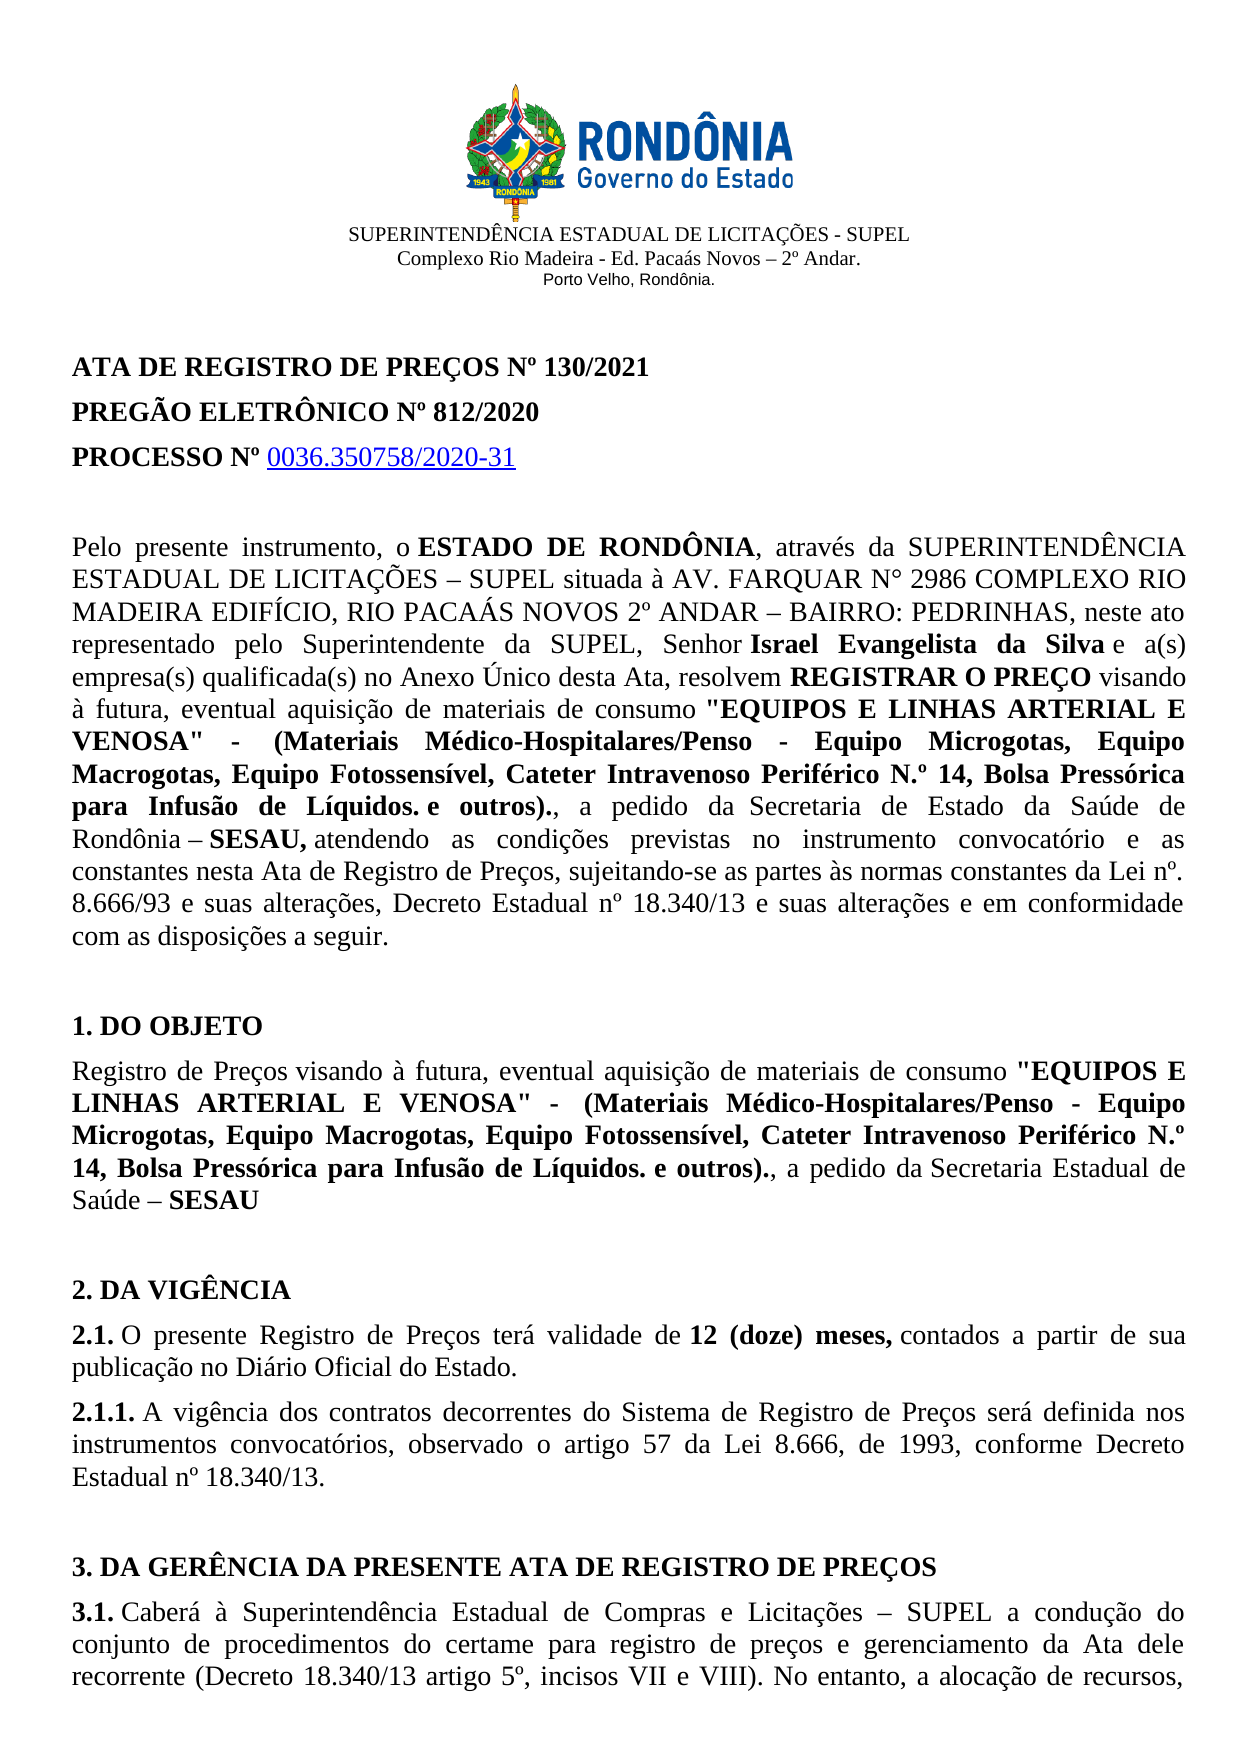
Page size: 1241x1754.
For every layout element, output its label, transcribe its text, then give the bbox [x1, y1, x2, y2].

text Porto Velho, Rondônia. [59, 270, 1199, 289]
text Registro de Preços visando à futura, eventual aquisição de materiais de consumo "EQUIPOS E LINHAS ARTERIAL E VENOSA" - (Materiais Médico-Hospitalares/Penso - Equipo Microgotas, Equipo Macrogotas, Equipo Fotossensível, Cateter Intravenoso Periférico N.º 14, Bolsa Pressórica para Infusão de Líquidos. e outros)., a pedido da Secretaria Estadual de Saúde – SESAU [72, 1053, 1186, 1216]
text PROCESSO Nº 0036.350758/2020-31 [72, 440, 1186, 473]
text 3. DA GERÊNCIA DA PRESENTE ATA DE REGISTRO DE PREÇOS [72, 1550, 1186, 1582]
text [72, 1594, 1186, 1692]
picture [465, 83, 793, 222]
text SUPERINTENDÊNCIA ESTADUAL DE LICITAÇÕES - SUPEL [59, 222, 1199, 246]
text PREGÃO ELETRÔNICO Nº 812/2020 [72, 395, 1186, 428]
text 1. DO OBJETO [72, 1009, 1186, 1041]
text 2.1.1. A vigência dos contratos decorrentes do Sistema de Registro de Preços será definida nos instrumentos convocatórios, observado o artigo 57 da Lei 8.666, de 1993, conforme Decreto Estadual nº 18.340/13. [72, 1395, 1186, 1492]
text Pelo presente instrumento, o ESTADO DE RONDÔNIA, através da SUPERINTENDÊNCIA ESTADUAL DE LICITAÇÕES – SUPEL situada à AV. FARQUAR N° 2986 COMPLEXO RIO MADEIRA EDIFÍCIO, RIO PACAÁS NOVOS 2º ANDAR – BAIRRO: PEDRINHAS, neste ato representado pelo Superintendente da SUPEL, Senhor Israel Evangelista da Silva e a(s) empresa(s) qualificada(s) no Anexo Único desta Ata, resolvem REGISTRAR O PREÇO visando à futura, eventual aquisição de materiais de consumo "EQUIPOS E LINHAS ARTERIAL E VENOSA" - (Materiais Médico-Hospitalares/Penso - Equipo Microgotas, Equipo Macrogotas, Equipo Fotossensível, Cateter Intravenoso Periférico N.º 14, Bolsa Pressórica para Infusão de Líquidos. e outros)., a pedido da Secretaria de Estado da Saúde de Rondônia – SESAU, atendendo as condições previstas no instrumento convocatório e as constantes nesta Ata de Registro de Preços, sujeitando-se as partes às normas constantes da Lei nº. 8.666/93 e suas alterações, Decreto Estadual nº 18.340/13 e suas alterações e em conformidade com as disposições a seguir. [72, 530, 1186, 951]
text ATA DE REGISTRO DE PREÇOS Nº 130/2021 [72, 351, 1186, 383]
text 2.1. O presente Registro de Preços terá validade de 12 (doze) meses, contados a partir de sua publicação no Diário Oficial do Estado. [72, 1318, 1186, 1383]
text 2. DA VIGÊNCIA [72, 1273, 1186, 1305]
text Complexo Rio Madeira - Ed. Pacaás Novos – 2º Andar. [59, 246, 1199, 270]
